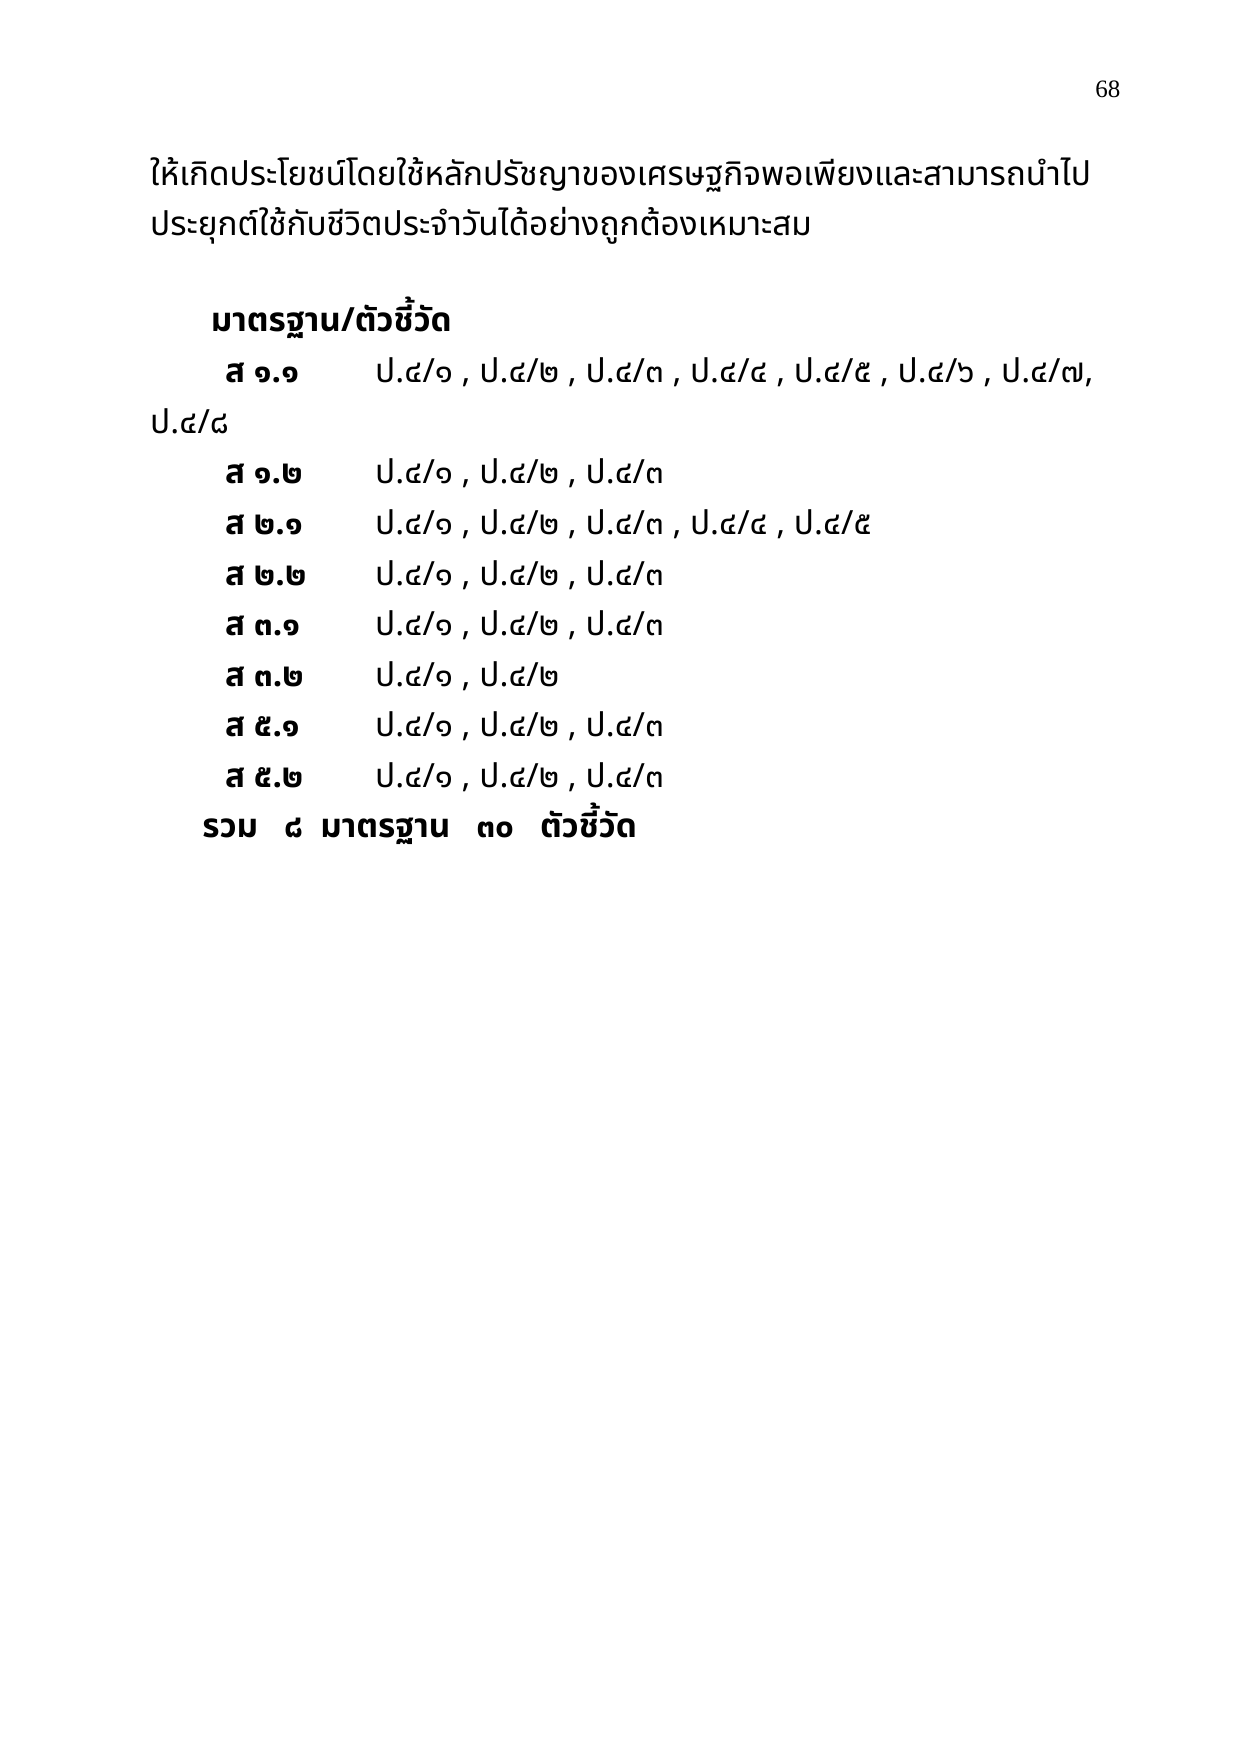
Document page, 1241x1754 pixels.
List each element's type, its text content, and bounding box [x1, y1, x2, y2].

text ส ๓.๒ ป.๔/๑ , ป.๔/๒ [150, 651, 1120, 701]
text ส ๑.๑ ป.๔/๑ , ป.๔/๒ , ป.๔/๓ , ป.๔/๔ , ป.๔/๕ , ป.๔/๖ , ป.๔/๗, ป.๔/๘ [150, 347, 1120, 448]
text ส ๕.๒ ป.๔/๑ , ป.๔/๒ , ป.๔/๓ [150, 752, 1120, 802]
text ส ๑.๒ ป.๔/๑ , ป.๔/๒ , ป.๔/๓ [150, 448, 1120, 499]
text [150, 150, 1120, 251]
text มาตรฐาน/ตัวชี้วัด [150, 296, 1120, 347]
text ส ๕.๑ ป.๔/๑ , ป.๔/๒ , ป.๔/๓ [150, 701, 1120, 752]
text ส ๒.๒ ป.๔/๑ , ป.๔/๒ , ป.๔/๓ [150, 549, 1120, 600]
text รวม ๘ มาตรฐาน ๓๐ ตัวชี้วัด [150, 802, 1120, 853]
text ส ๒.๑ ป.๔/๑ , ป.๔/๒ , ป.๔/๓ , ป.๔/๔ , ป.๔/๕ [150, 499, 1120, 549]
text ส ๓.๑ ป.๔/๑ , ป.๔/๒ , ป.๔/๓ [150, 600, 1120, 651]
